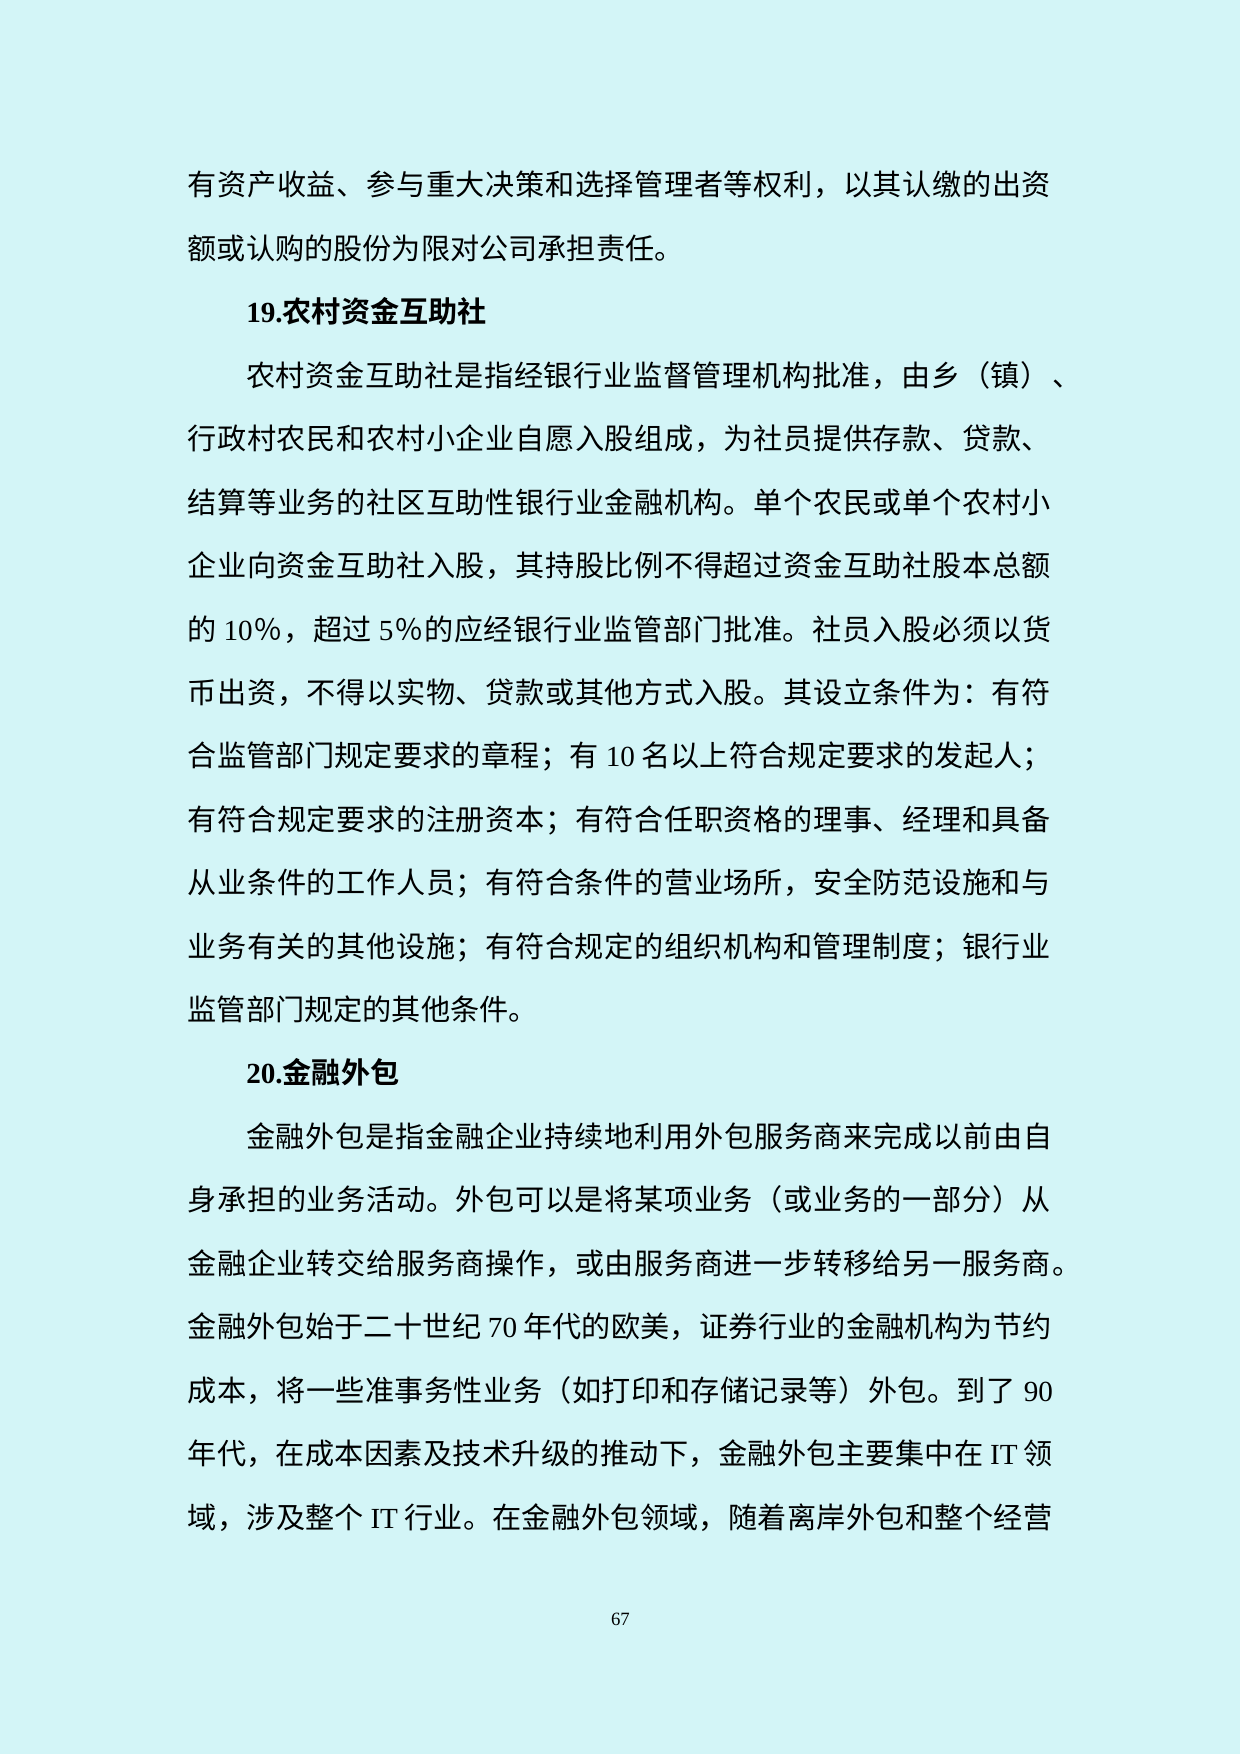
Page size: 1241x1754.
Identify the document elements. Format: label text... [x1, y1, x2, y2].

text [187, 1113, 1053, 1536]
text 19.农村资金互助社 [187, 289, 1053, 331]
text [187, 162, 1053, 268]
text 农村资金互助社是指经银行业监督管理机构批准，由乡（镇）、行政村农民和农村小企业自愿入股组成，为社员提供存款、贷款、结算等业务的社区互助性银行业金融机构。单个农民或单个农村小企业向资金互助社入股，其持股比例不得超过资金互助社股本总额的10％，超过5％的应经银行业监管部门批准。社员入股必须以货币出资，不得以实物、贷款或其他方式入股。其设立条件为：有符合监管部门规定要求的章程；有10名以上符合规定要求的发起人；有符合规定要求的注册资本；有符合任职资格的理事、经理和具备从业条件的工作人员；有符合条件的营业场所，安全防范设施和与业务有关的其他设施；有符合规定的组织机构和管理制度；银行业监管部门规定的其他条件。 [187, 352, 1053, 1029]
text 20.金融外包 [187, 1050, 1053, 1092]
